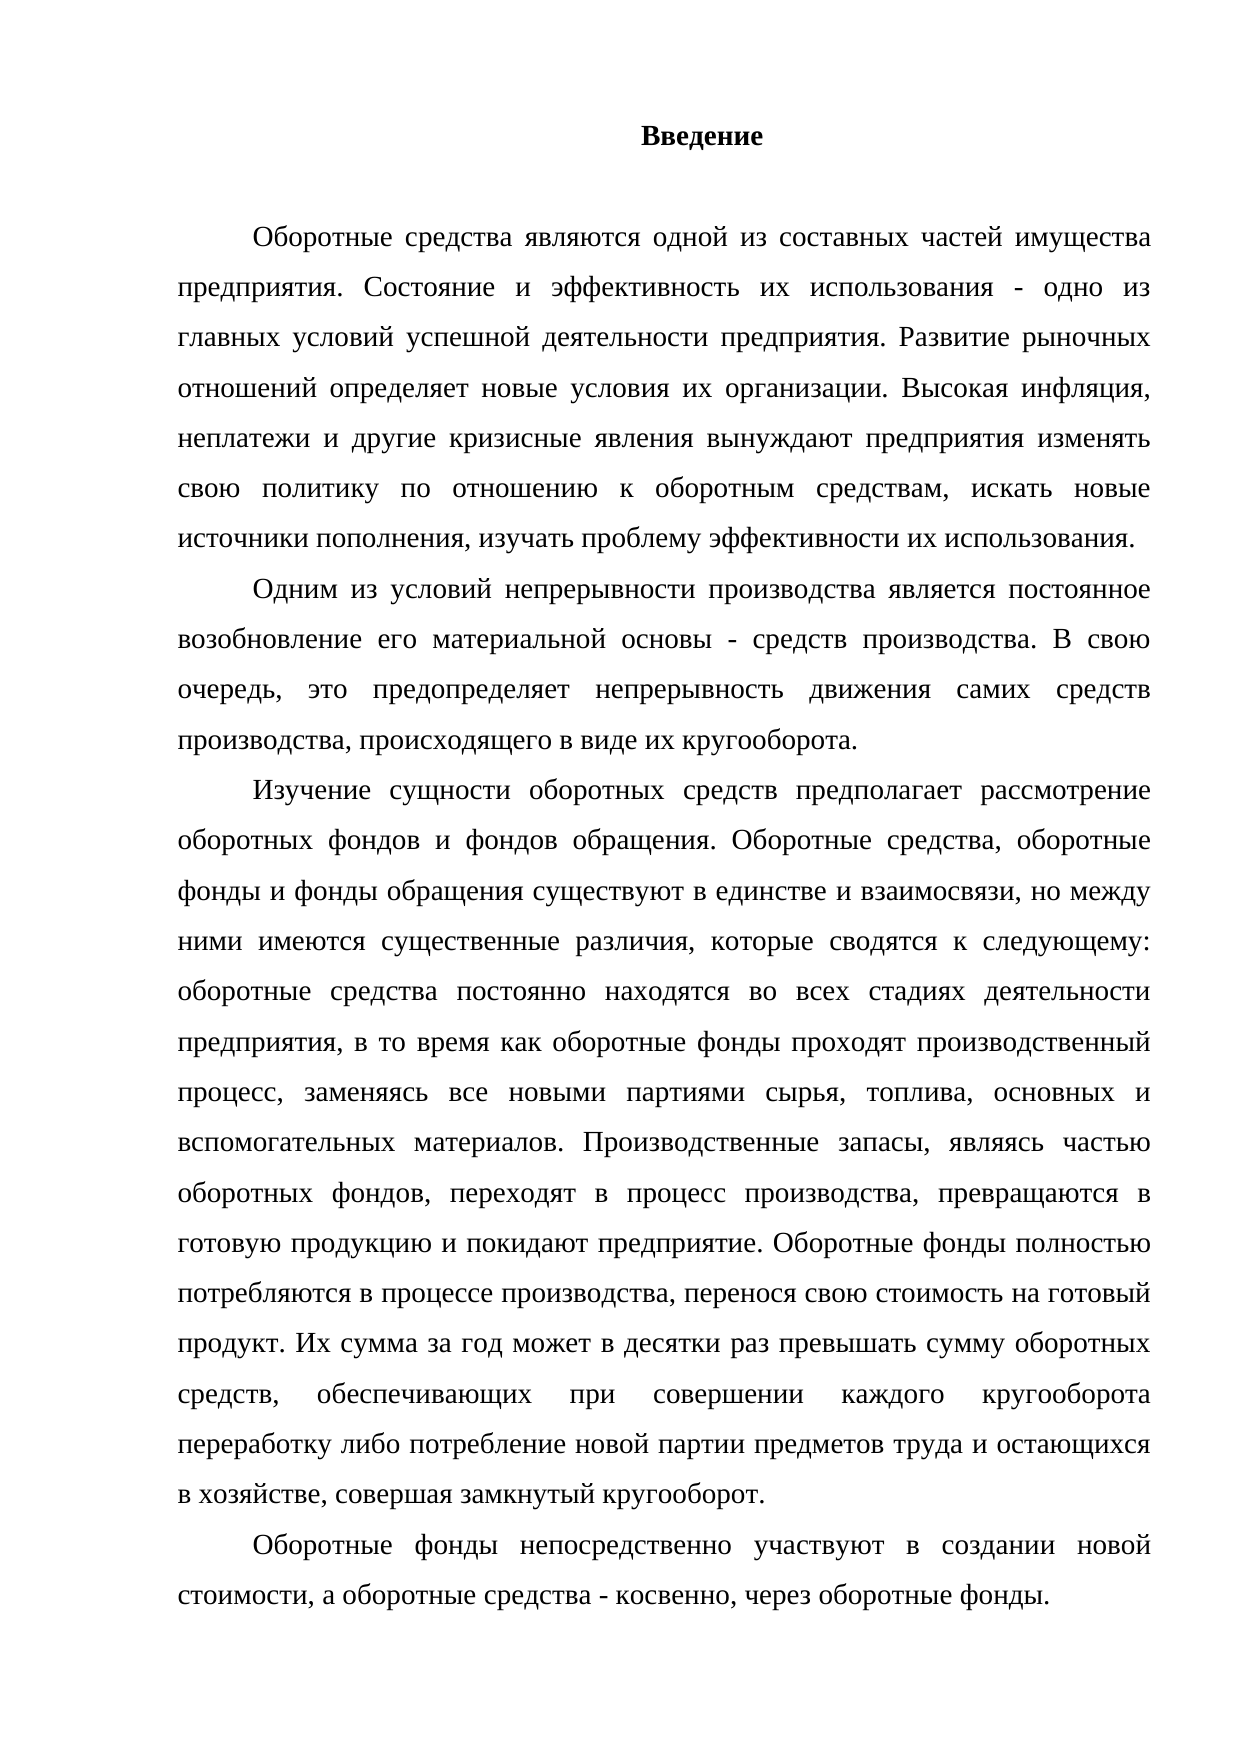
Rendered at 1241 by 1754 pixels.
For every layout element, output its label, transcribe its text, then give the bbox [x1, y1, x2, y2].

text Оборотные средства являются одной из составных частей имущества предприятия. Состояние и эффективность их использования - одно из главных условий успешной деятельности предприятия. Развитие рыночных отношений определяет новые условия их организации. Высокая инфляция, неплатежи и другие кризисные явления вынуждают предприятия изменять свою политику по отношению к оборотным средствам, искать новые источники пополнения, изучать проблему эффективности их использования. [177, 219, 1152, 554]
text Изучение сущности оборотных средств предполагает рассмотрение оборотных фондов и фондов обращения. Оборотные средства, оборотные фонды и фонды обращения существуют в единстве и взаимосвязи, но между ними имеются существенные различия, которые сводятся к следующему: оборотные средства постоянно находятся во всех стадиях деятельности предприятия, в то время как оборотные фонды проходят производственный процесс, заменяясь все новыми партиями сырья, топлива, основных и вспомогательных материалов. Производственные запасы, являясь частью оборотных фондов, переходят в процесс производства, превращаются в готовую продукцию и покидают предприятие. Оборотные фонды полностью потребляются в процессе производства, перенося свою стоимость на готовый продукт. Их сумма за год может в десятки раз превышать сумму оборотных средств, обеспечивающих при совершении каждого кругооборота переработку либо потребление новой партии предметов труда и остающихся в хозяйстве, совершая замкнутый кругооборот. [177, 772, 1152, 1510]
text Оборотные фонды непосредственно участвуют в создании новой стоимости, а оборотные средства - косвенно, через оборотные фонды. [177, 1527, 1152, 1611]
text Введение [177, 118, 1152, 152]
text Одним из условий непрерывности производства является постоянное возобновление его материальной основы - средств производства. В свою очередь, это предопределяет непрерывность движения самих средств производства, происходящего в виде их кругооборота. [177, 571, 1152, 755]
